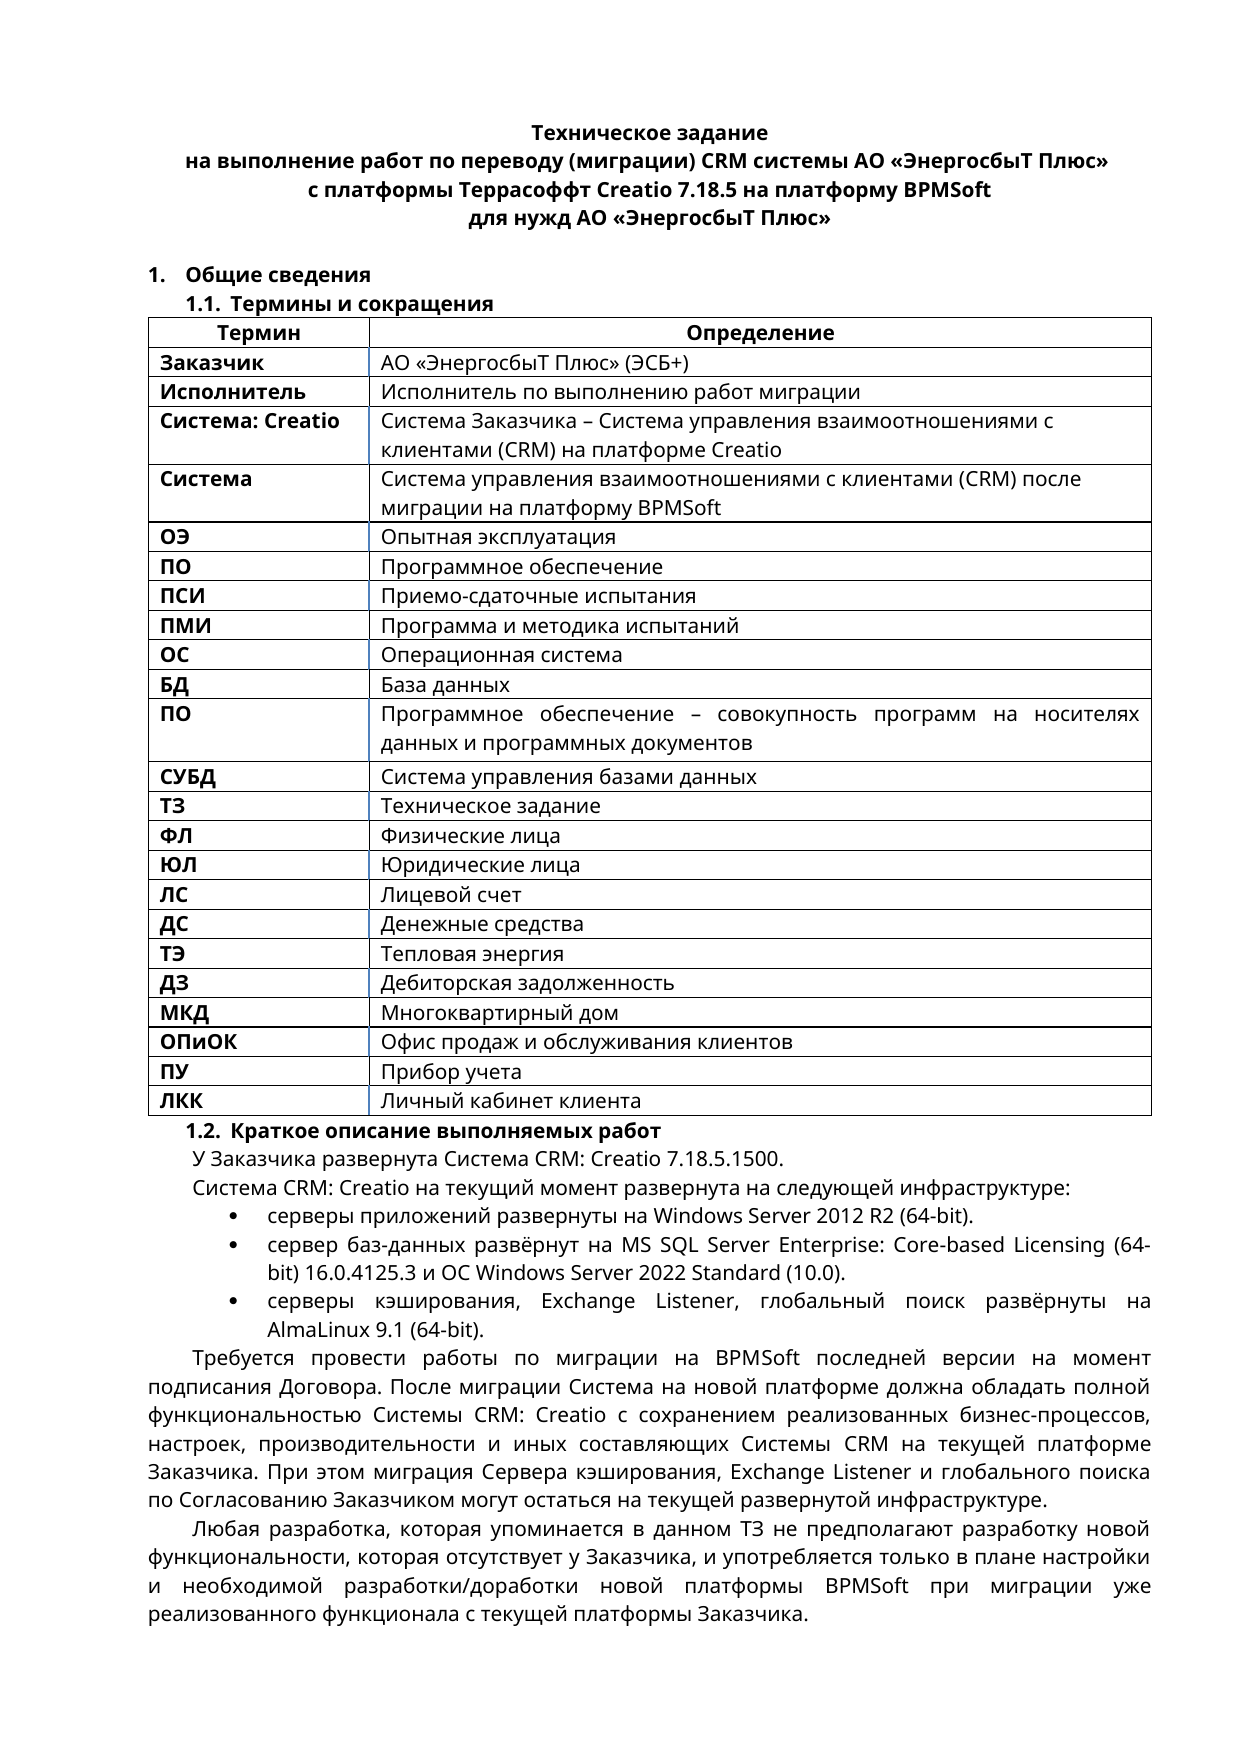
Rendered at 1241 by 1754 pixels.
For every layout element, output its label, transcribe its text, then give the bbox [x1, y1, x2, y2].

table_cell Исполнитель по выполнению работ миграции [370, 377, 1151, 406]
table_cell ЛС [149, 880, 369, 908]
table_cell Программное обеспечение [370, 552, 1151, 580]
table_cell Физические лица [370, 821, 1151, 849]
table_cell Исполнитель [149, 377, 369, 406]
table_cell БД [149, 670, 369, 698]
text для нужд АО «ЭнергосбыТ Плюс» [148, 203, 1152, 232]
table_cell Программное обеспечение – совокупность программ на носителях данных и программных документов [370, 699, 1151, 761]
list серверы приложений развернуты на Windows Server 2012 R2 (64-bit). [229, 1201, 1152, 1230]
text Система CRM: Creatio на текущий момент развернута на следующей инфраструктуре: [148, 1173, 1152, 1201]
text У Заказчика развернута Система CRM: Creatio 7.18.5.1500. [148, 1144, 1152, 1173]
table_cell Приемо-сдаточные испытания [370, 581, 1151, 610]
table_cell ОС [149, 640, 368, 669]
table_cell ОПиОК [149, 1028, 368, 1056]
subtitle Краткое описание выполняемых работ [185, 1116, 1152, 1144]
table_cell ЮЛ [149, 851, 368, 879]
table_cell Денежные средства [370, 910, 1151, 938]
table_cell ДС [149, 910, 368, 938]
table_cell Техническое задание [370, 792, 1151, 820]
table_cell ЛКК [149, 1086, 368, 1115]
table_cell ПСИ [149, 581, 368, 610]
table_cell Система управления базами данных [370, 762, 1151, 791]
table_cell ДЗ [149, 969, 368, 997]
table_cell Система: Creatio [149, 407, 368, 463]
table_cell Операционная система [370, 640, 1151, 669]
table_cell Заказчик [149, 348, 368, 376]
table_cell ПМИ [149, 611, 369, 639]
table_cell ФЛ [149, 821, 369, 849]
text на выполнение работ по переводу (миграции) CRM системы АО «ЭнергосбыТ Плюс» c платформы Террасоффт Creatio 7.18.5 на платформу BPMSoft [148, 147, 1152, 203]
table_cell ТЭ [149, 939, 369, 967]
table_cell Юридические лица [370, 851, 1151, 879]
table_cell Дебиторская задолженность [370, 969, 1151, 997]
table_cell ОЭ [149, 523, 368, 551]
table_cell Прибор учета [370, 1057, 1151, 1085]
table_cell Система [149, 465, 369, 521]
table_cell АО «ЭнергосбыТ Плюс» (ЭСБ+) [370, 348, 1151, 376]
table_cell ТЗ [149, 792, 368, 820]
table_cell ПО [149, 699, 368, 761]
text Техническое задание [148, 118, 1152, 147]
table_cell ПУ [149, 1057, 369, 1085]
table_cell Многоквартирный дом [370, 998, 1151, 1026]
subtitle Термины и сокращения [185, 289, 1152, 317]
table_cell Система Заказчика – Система управления взаимоотношениями с клиентами (CRM) на платформе Creatio [370, 407, 1151, 463]
table_cell Опытная эксплуатация [370, 523, 1151, 551]
table_cell Личный кабинет клиента [370, 1086, 1151, 1115]
table_cell Офис продаж и обслуживания клиентов [370, 1028, 1151, 1056]
table_cell МКД [149, 998, 369, 1026]
list сервер баз-данных развёрнут на MS SQL Server Enterprise: Core-based Licensing (64-bit) 16.0.4125.3 и ОС Windows Server 2022 Standard (10.0). [229, 1230, 1152, 1287]
table_header Определение [370, 318, 1151, 347]
table_cell Система управления взаимоотношениями с клиентами (CRM) после миграции на платформу BPMSoft [370, 465, 1151, 521]
table_cell Тепловая энергия [370, 939, 1151, 967]
text Требуется провести работы по миграции на BPMSoft последней версии на момент подписания Договора. После миграции Система на новой платформе должна обладать полной функциональностью Системы CRM: Creatio с сохранением реализованных бизнес-процессов, настроек, производительности и иных составляющих Системы CRM на текущей платформе Заказчика. При этом миграция Сервера кэширования, Exchange Listener и глобального поиска по Согласованию Заказчиком могут остаться на текущей развернутой инфраструктуре. [148, 1343, 1152, 1514]
table_cell Программа и методика испытаний [370, 611, 1151, 639]
list серверы кэширования, Exchange Listener, глобальный поиск развёрнуты на AlmaLinux 9.1 (64-bit). [229, 1287, 1152, 1343]
table_cell База данных [370, 670, 1151, 698]
text Любая разработка, которая упоминается в данном ТЗ не предполагают разработку новой функциональности, которая отсутствует у Заказчика, и употребляется только в плане настройки и необходимой разработки/доработки новой платформы BPMSoft при миграции уже реализованного функционала с текущей платформы Заказчика. [148, 1514, 1152, 1628]
table_cell СУБД [149, 762, 369, 791]
subtitle Общие сведения [148, 260, 1152, 289]
table_header Термин [149, 318, 369, 347]
table_cell Лицевой счет [370, 880, 1151, 908]
table_cell ПО [149, 552, 369, 580]
